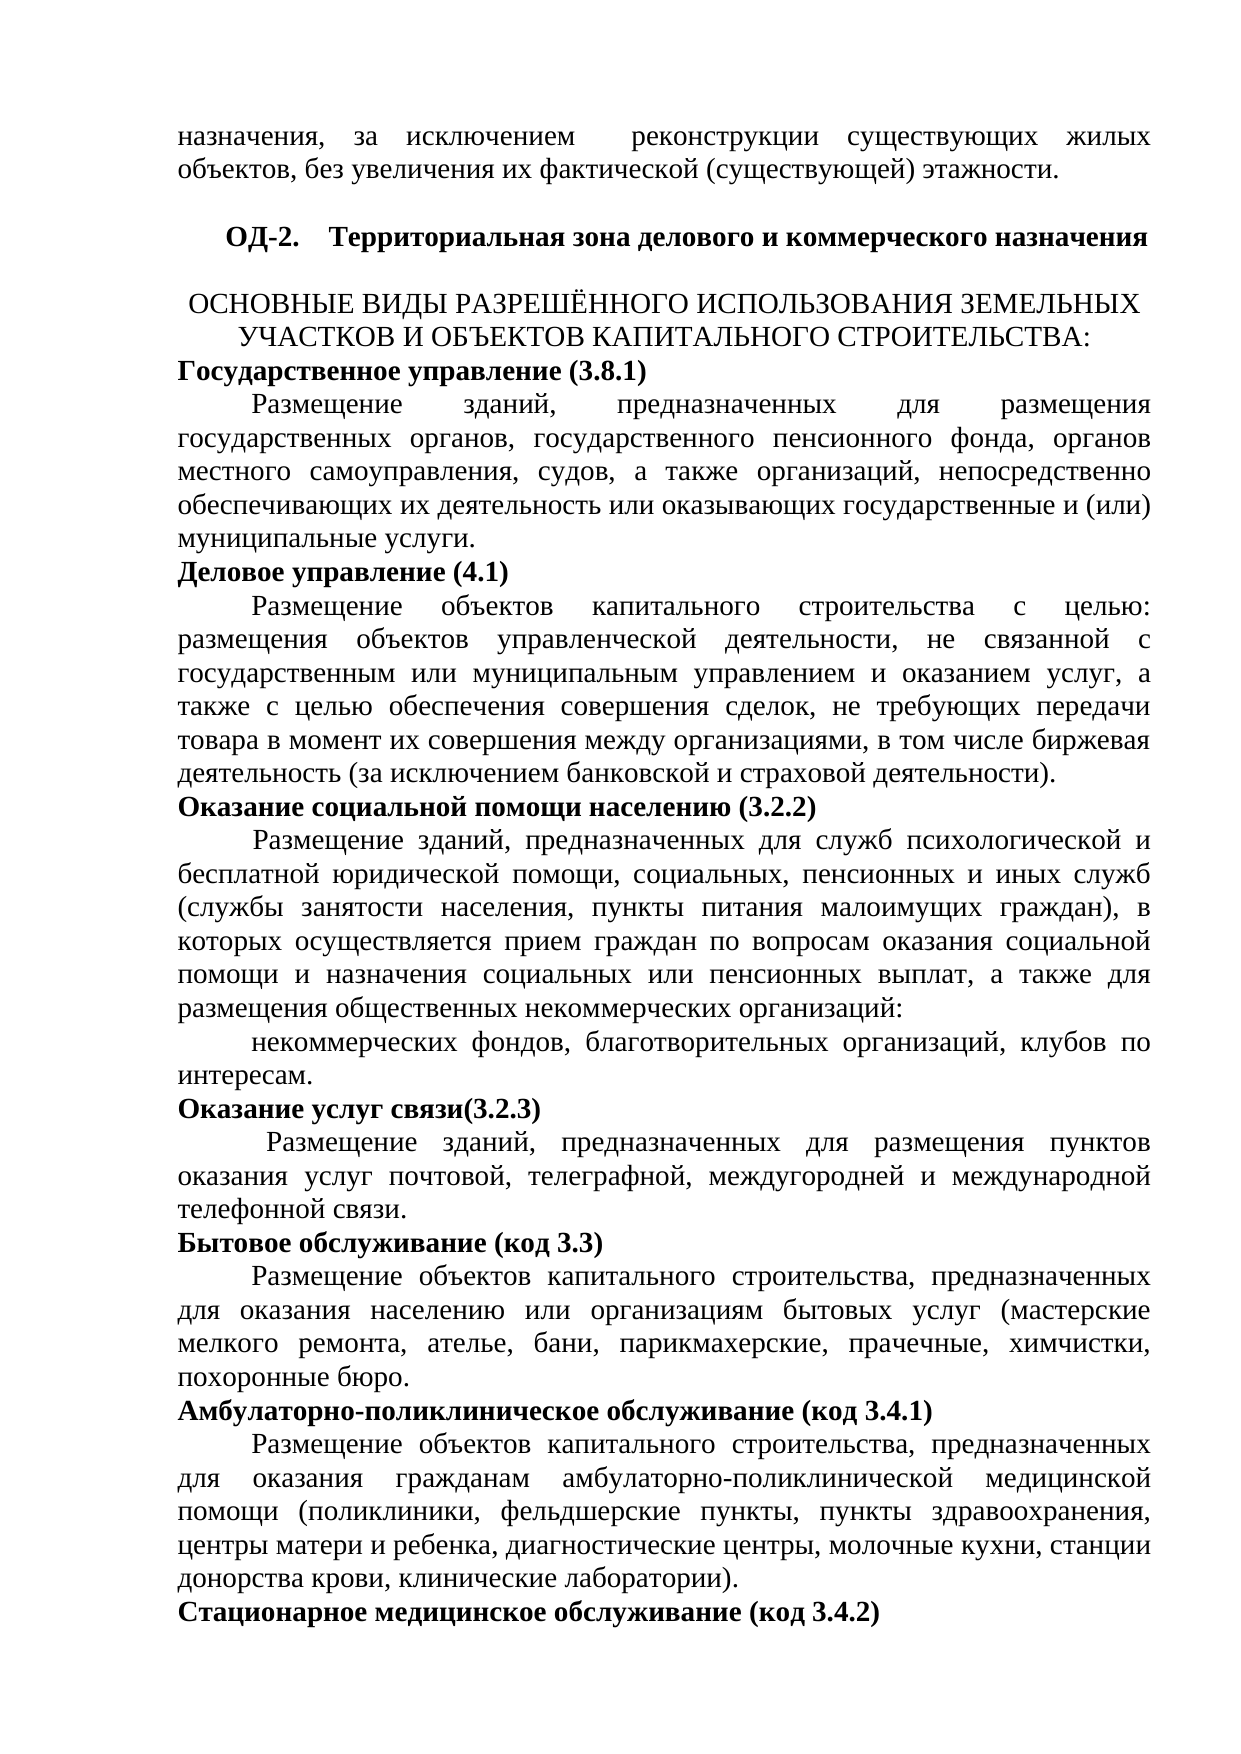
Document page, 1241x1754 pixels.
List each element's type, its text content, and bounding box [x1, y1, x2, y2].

text Размещение объектов капитального строительства с целью: размещения объектов управленческой деятельности, не связанной с государственным или муниципальным управлением и оказанием услуг, а также с целью обеспечения совершения сделок, не требующих передачи товара в момент их совершения между организациями, в том числе биржевая деятельность (за исключением банковской и страховой деятельности). [177, 588, 1152, 789]
text Оказание услуг связи(3.2.3) [177, 1091, 1152, 1124]
text ОД-2. Территориальная зона делового и коммерческого назначения [177, 219, 1152, 252]
text Размещение зданий, предназначенных для размещения пунктов оказания услуг почтовой, телеграфной, междугородней и международной телефонной связи. [177, 1124, 1152, 1225]
text Государственное управление (3.8.1) [177, 353, 1152, 386]
text Размещение объектов капитального строительства, предназначенных для оказания гражданам амбулаторно-поликлинической медицинской помощи (поликлиники, фельдшерские пункты, пункты здравоохранения, центры матери и ребенка, диагностические центры, молочные кухни, станции донорства крови, клинические лаборатории). [177, 1426, 1152, 1594]
text Бытовое обслуживание (код 3.3) [177, 1225, 1152, 1258]
text Стационарное медицинское обслуживание (код 3.4.2) [177, 1594, 1152, 1627]
text Размещение зданий, предназначенных для служб психологической и бесплатной юридической помощи, социальных, пенсионных и иных служб (службы занятости населения, пункты питания малоимущих граждан), в которых осуществляется прием граждан по вопросам оказания социальной помощи и назначения социальных или пенсионных выплат, а также для размещения общественных некоммерческих организаций: [177, 822, 1152, 1024]
text Амбулаторно-поликлиническое обслуживание (код 3.4.1) [177, 1393, 1152, 1426]
text Деловое управление (4.1) [177, 554, 1152, 588]
text Размещение зданий, предназначенных для размещения государственных органов, государственного пенсионного фонда, органов местного самоуправления, судов, а также организаций, непосредственно обеспечивающих их деятельность или оказывающих государственные и (или) муниципальные услуги. [177, 386, 1152, 554]
text некоммерческих фондов, благотворительных организаций, клубов по интересам. [177, 1024, 1152, 1091]
text Размещение объектов капитального строительства, предназначенных для оказания населению или организациям бытовых услуг (мастерские мелкого ремонта, ателье, бани, парикмахерские, прачечные, химчистки, похоронные бюро. [177, 1258, 1152, 1393]
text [177, 118, 1152, 185]
text Оказание социальной помощи населению (3.2.2) [177, 789, 1152, 822]
text ОСНОВНЫЕ ВИДЫ РАЗРЕШЁННОГО ИСПОЛЬЗОВАНИЯ ЗЕМЕЛЬНЫХ УЧАСТКОВ И ОБЪЕКТОВ КАПИТАЛЬНОГО СТРОИТЕЛЬСТВА: [177, 286, 1152, 353]
